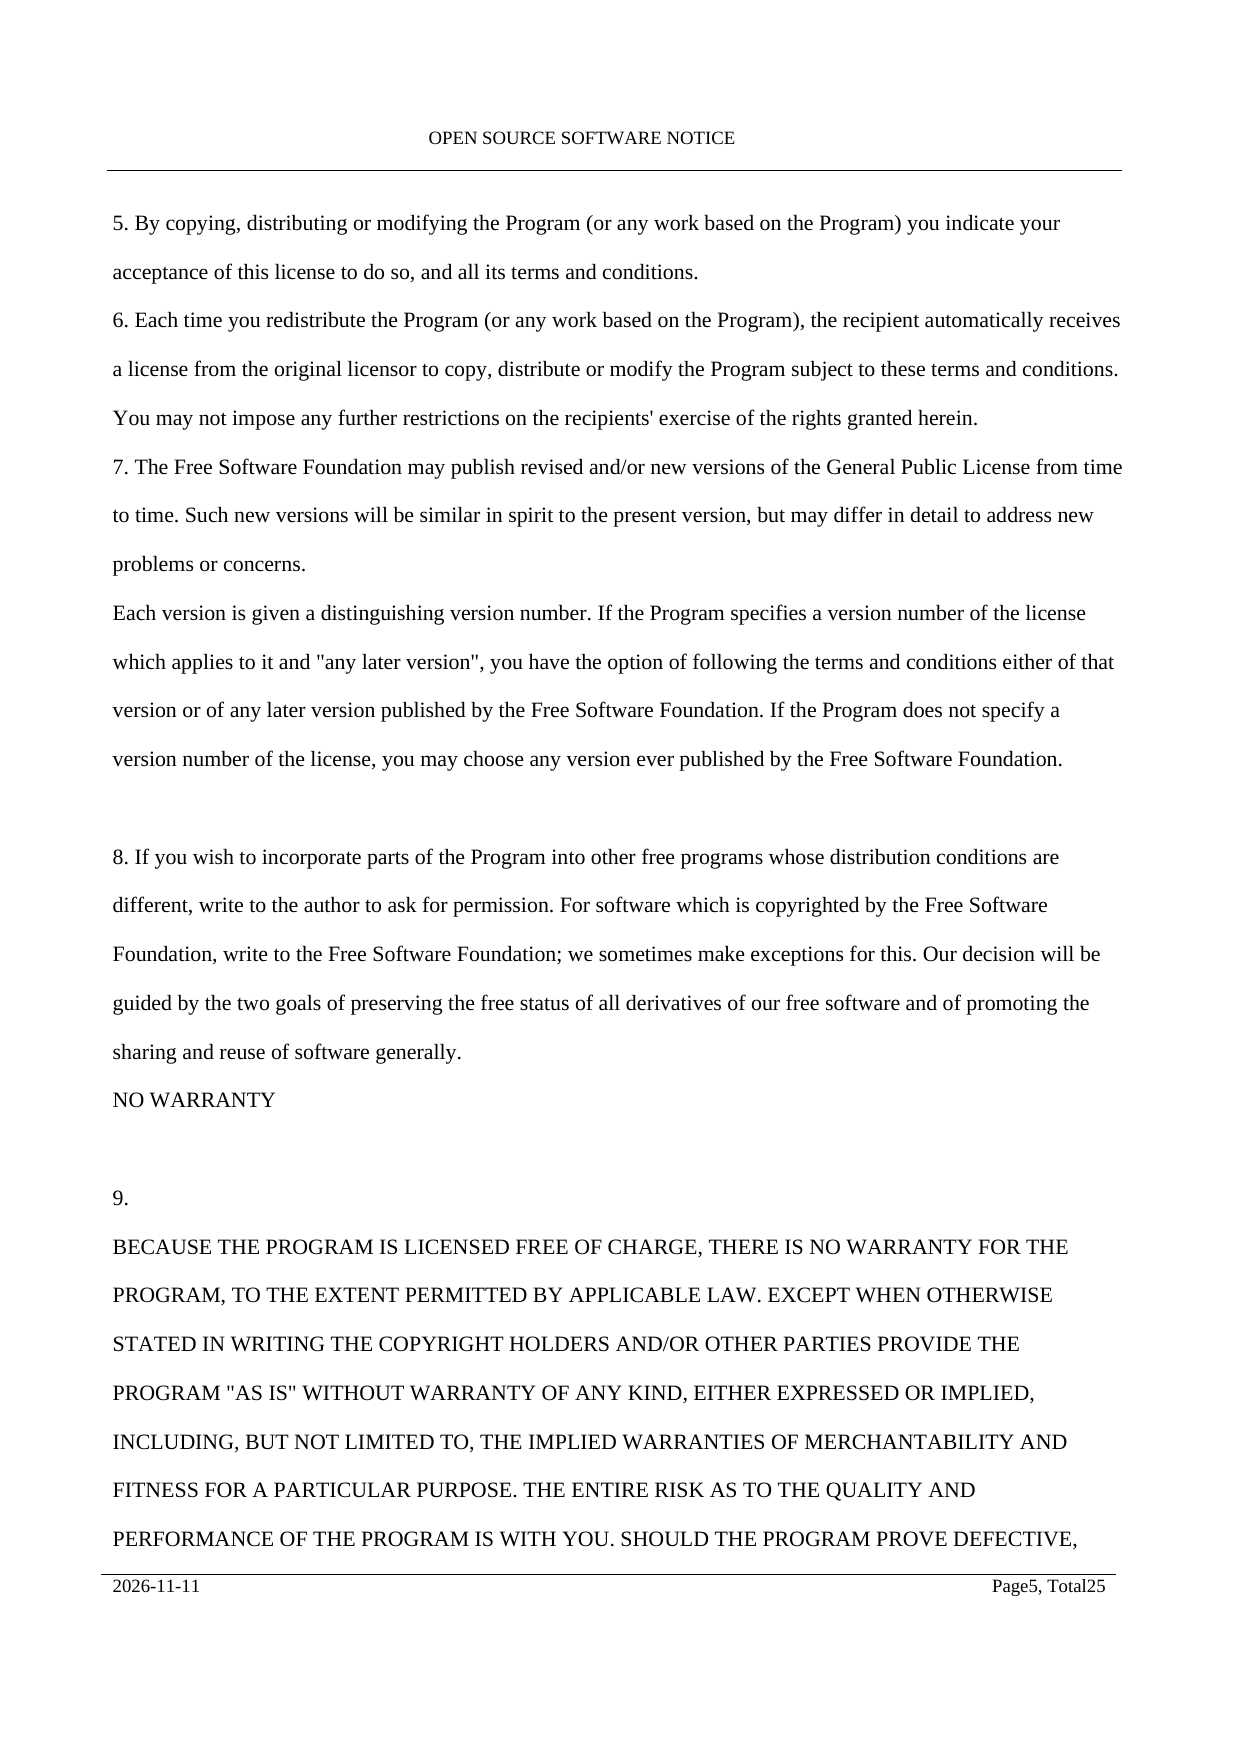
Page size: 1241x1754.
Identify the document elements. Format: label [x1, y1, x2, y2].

text [112, 206, 1128, 1555]
